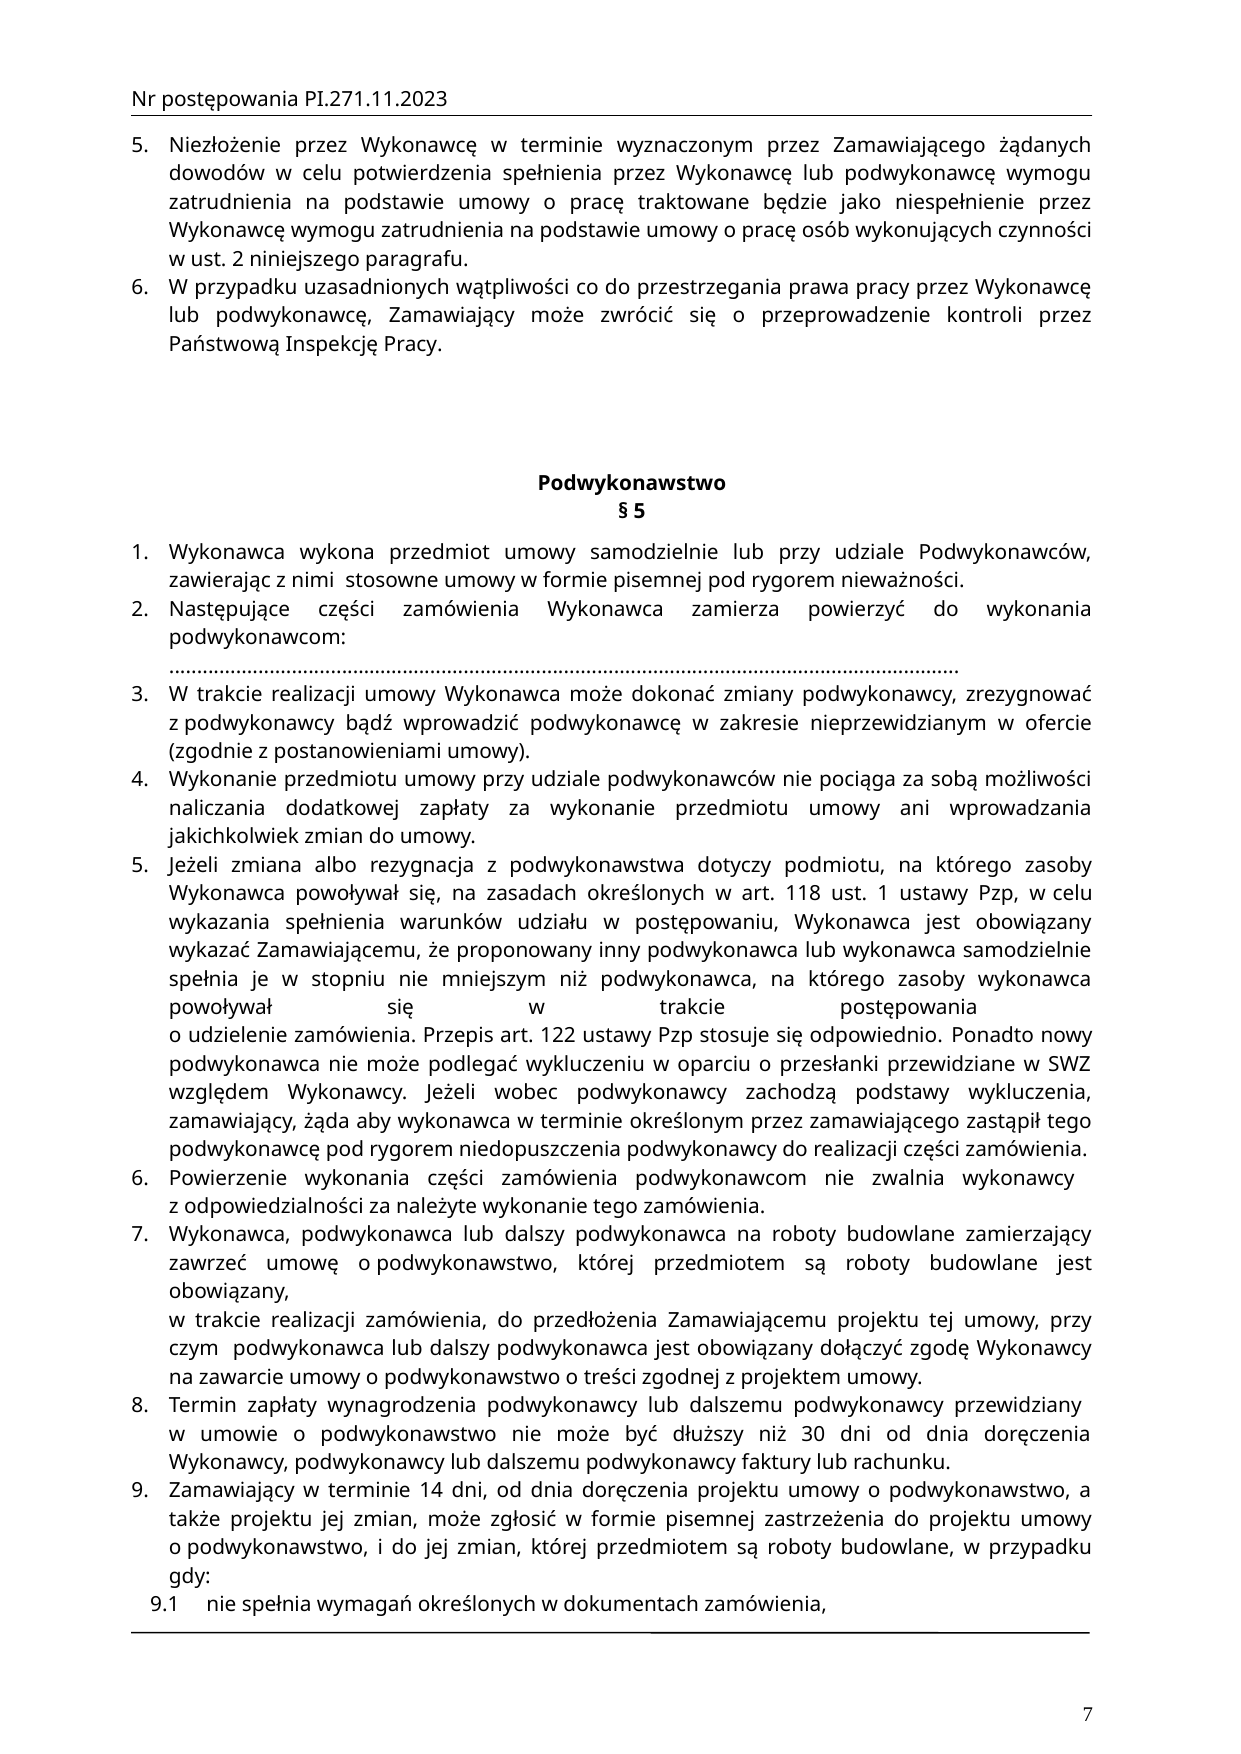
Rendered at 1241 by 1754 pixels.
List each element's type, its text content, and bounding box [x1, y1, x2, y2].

list Termin zapłaty wynagrodzenia podwykonawcy lub dalszemu podwykonawcy przewidziany w umowie o podwykonawstwo nie może być dłuższy niż 30 dni od dnia doręczenia Wykonawcy, podwykonawcy lub dalszemu podwykonawcy faktury lub rachunku. [131, 1390, 1092, 1476]
subtitle Podwykonawstwo [171, 468, 1092, 496]
subtitle § 5 [171, 496, 1092, 524]
list Zamawiający w terminie 14 dni, od dnia doręczenia projektu umowy o podwykonawstwo, a także projektu jej zmian, może zgłosić w formie pisemnej zastrzeżenia do projektu umowy o podwykonawstwo, i do jej zmian, której przedmiotem są roboty budowlane, w przypadku gdy: [131, 1476, 1092, 1589]
list Następujące części zamówienia Wykonawca zamierza powierzyć do wykonania podwykonawcom: [131, 594, 1092, 651]
text .................................…………................................................................................................. [169, 651, 1092, 679]
list Wykonawca wykona przedmiot umowy samodzielnie lub przy udziale Podwykonawców, zawierając z nimi stosowne umowy w formie pisemnej pod rygorem nieważności. [131, 537, 1092, 594]
list W przypadku uzasadnionych wątpliwości co do przestrzegania prawa pracy przez Wykonawcę lub podwykonawcę, Zamawiający może zwrócić się o przeprowadzenie kontroli przez Państwową Inspekcję Pracy. [131, 272, 1092, 357]
list W trakcie realizacji umowy Wykonawca może dokonać zmiany podwykonawcy, zrezygnować z podwykonawcy bądź wprowadzić podwykonawcę w zakresie nieprzewidzianym w ofercie (zgodnie z postanowieniami umowy). [131, 679, 1092, 764]
list Powierzenie wykonania części zamówienia podwykonawcom nie zwalnia wykonawcy z odpowiedzialności za należyte wykonanie tego zamówienia. [131, 1163, 1092, 1219]
list nie spełnia wymagań określonych w dokumentach zamówienia, [150, 1589, 1092, 1618]
list Niezłożenie przez Wykonawcę w terminie wyznaczonym przez Zamawiającego żądanych dowodów w celu potwierdzenia spełnienia przez Wykonawcę lub podwykonawcę wymogu zatrudnienia na podstawie umowy o pracę traktowane będzie jako niespełnienie przez Wykonawcę wymogu zatrudnienia na podstawie umowy o pracę osób wykonujących czynności w ust. 2 niniejszego paragrafu. [131, 130, 1092, 272]
list Jeżeli zmiana albo rezygnacja z podwykonawstwa dotyczy podmiotu, na którego zasoby Wykonawca powoływał się, na zasadach określonych w art. 118 ust. 1 ustawy Pzp, w celu wykazania spełnienia warunków udziału w postępowaniu, Wykonawca jest obowiązany wykazać Zamawiającemu, że proponowany inny podwykonawca lub wykonawca samodzielnie spełnia je w stopniu nie mniejszym niż podwykonawca, na którego zasoby wykonawca powoływał się w trakcie postępowania o udzielenie zamówienia. Przepis art. 122 ustawy Pzp stosuje się odpowiednio. Ponadto nowy podwykonawca nie może podlegać wykluczeniu w oparciu o przesłanki przewidziane w SWZ względem Wykonawcy. Jeżeli wobec podwykonawcy zachodzą podstawy wykluczenia, zamawiający, żąda aby wykonawca w terminie określonym przez zamawiającego zastąpił tego podwykonawcę pod rygorem niedopuszczenia podwykonawcy do realizacji części zamówienia. [131, 850, 1092, 1163]
list Wykonawca, podwykonawca lub dalszy podwykonawca na roboty budowlane zamierzający zawrzeć umowę o podwykonawstwo, której przedmiotem są roboty budowlane jest obowiązany, w trakcie realizacji zamówienia, do przedłożenia Zamawiającemu projektu tej umowy, przy czym podwykonawca lub dalszy podwykonawca jest obowiązany dołączyć zgodę Wykonawcy na zawarcie umowy o podwykonawstwo o treści zgodnej z projektem umowy. [131, 1219, 1092, 1390]
list Wykonanie przedmiotu umowy przy udziale podwykonawców nie pociąga za sobą możliwości naliczania dodatkowej zapłaty za wykonanie przedmiotu umowy ani wprowadzania jakichkolwiek zmian do umowy. [131, 764, 1092, 850]
